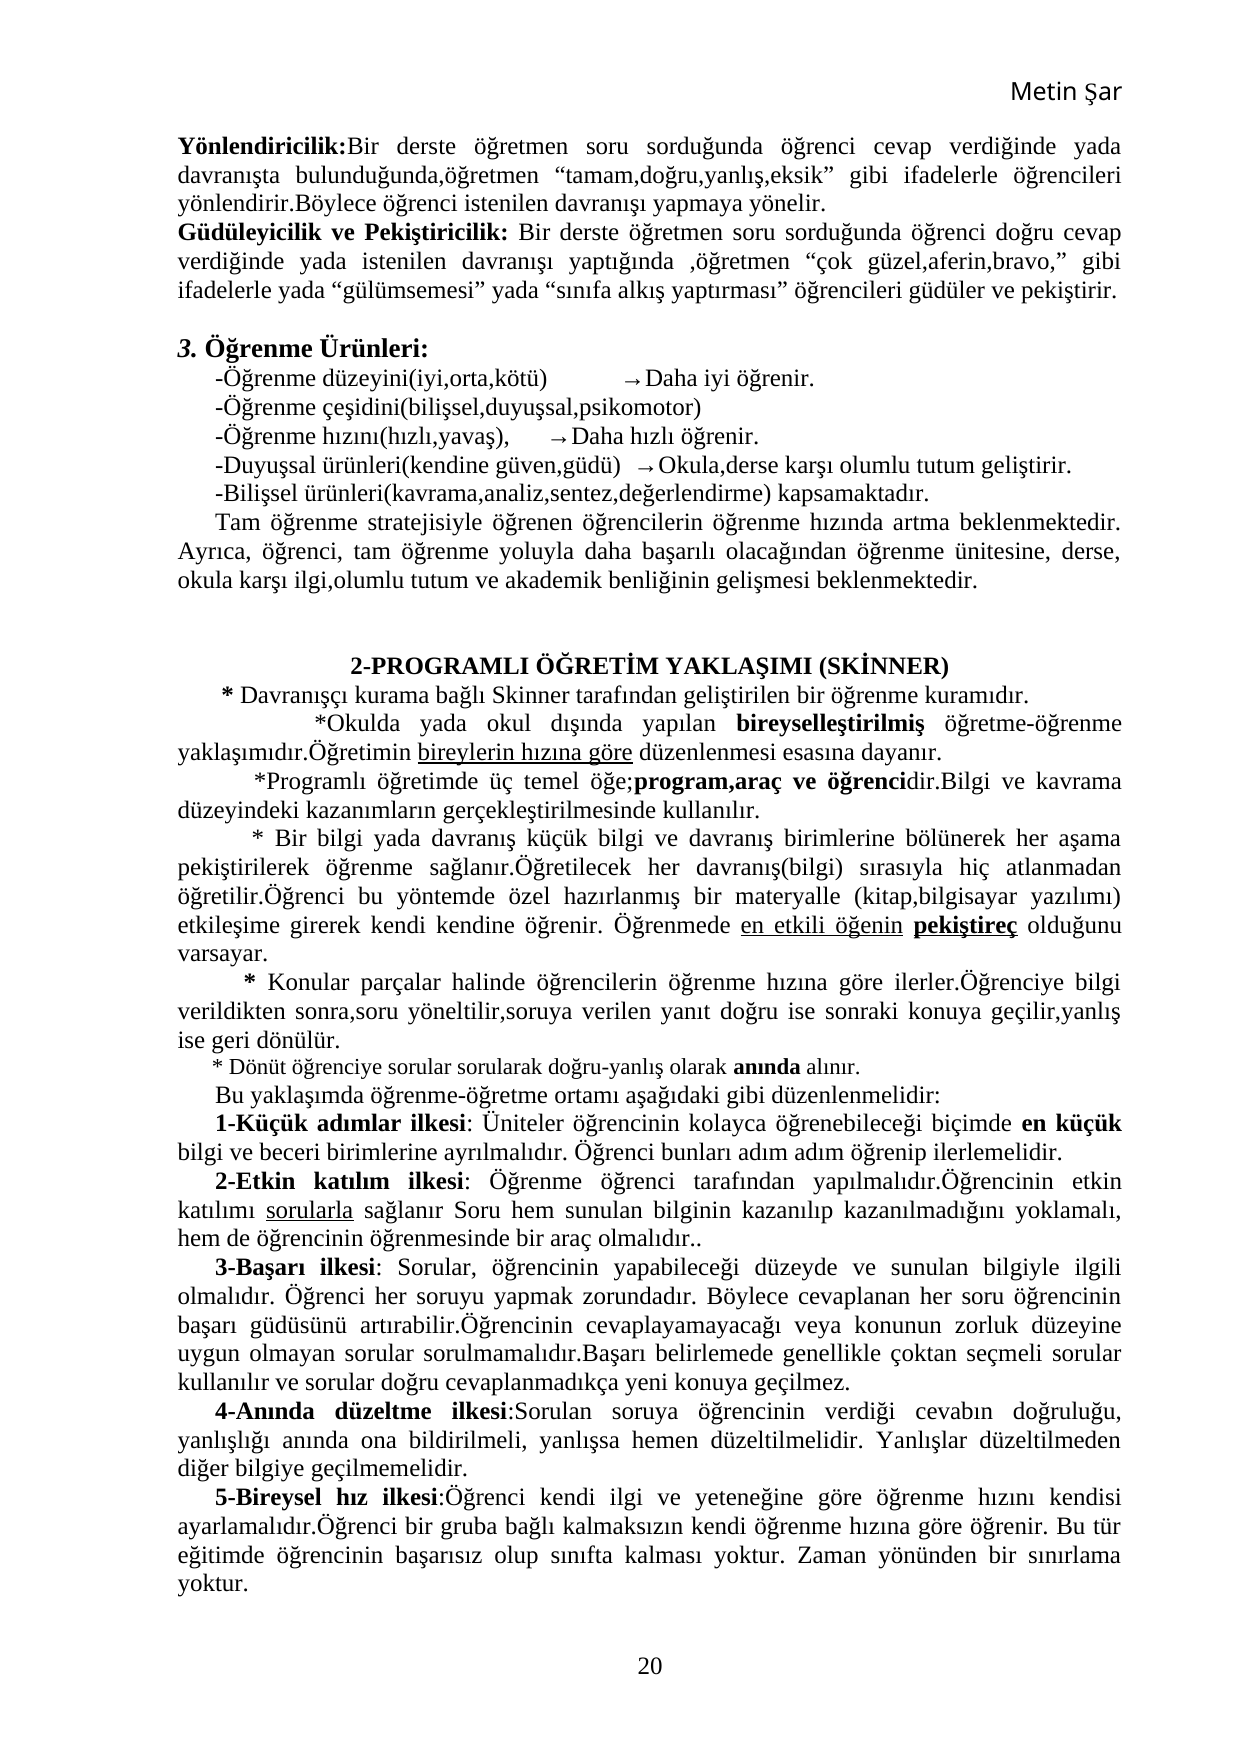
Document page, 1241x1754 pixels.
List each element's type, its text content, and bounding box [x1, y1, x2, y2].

text -Öğrenme çeşidini(bilişsel,duyuşsal,psikomotor) [177, 392, 1122, 421]
text * Bir bilgi yada davranış küçük bilgi ve davranış birimlerine bölünerek her aşama pekiştirilerek öğrenme sağlanır.Öğretilecek her davranış(bilgi) sırasıyla hiç atlanmadan öğretilir.Öğrenci bu yöntemde özel hazırlanmış bir materyalle (kitap,bilgisayar yazılımı) etkileşime girerek kendi kendine öğrenir. Öğrenmede en etkili öğenin pekiştireç olduğunu varsayar. [177, 823, 1122, 967]
text Yönlendiricilik:Bir derste öğretmen soru sorduğunda öğrenci cevap verdiğinde yada davranışta bulunduğunda,öğretmen “tamam,doğru,yanlış,eksik” gibi ifadelerle öğrencileri yönlendirir.Böylece öğrenci istenilen davranışı yapmaya yönelir. [177, 131, 1122, 217]
text -Öğrenme düzeyini(iyi,orta,kötü) →Daha iyi öğrenir. [177, 363, 1122, 392]
text 3-Başarı ilkesi: Sorular, öğrencinin yapabileceği düzeyde ve sunulan bilgiyle ilgili olmalıdır. Öğrenci her soruyu yapmak zorundadır. Böylece cevaplanan her soru öğrencinin başarı güdüsünü artırabilir.Öğrencinin cevaplayamayacağı veya konunun zorluk düzeyine uygun olmayan sorular sorulmamalıdır.Başarı belirlemede genellikle çoktan seçmeli sorular kullanılır ve sorular doğru cevaplanmadıkça yeni konuya geçilmez. [177, 1252, 1122, 1396]
text -Duyuşsal ürünleri(kendine güven,güdü) →Okula,derse karşı olumlu tutum geliştirir. [177, 450, 1122, 478]
text 5-Bireysel hız ilkesi:Öğrenci kendi ilgi ve yeteneğine göre öğrenme hızını kendisi ayarlamalıdır.Öğrenci bir gruba bağlı kalmaksızın kendi öğrenme hızına göre öğrenir. Bu tür eğitimde öğrencinin başarısız olup sınıfta kalması yoktur. Zaman yönünden bir sınırlama yoktur. [177, 1482, 1122, 1597]
text Bu yaklaşımda öğrenme-öğretme ortamı aşağıdaki gibi düzenlenmelidir: [177, 1080, 1122, 1108]
text * Konular parçalar halinde öğrencilerin öğrenme hızına göre ilerler.Öğrenciye bilgi verildikten sonra,soru yöneltilir,soruya verilen yanıt doğru ise sonraki konuya geçilir,yanlış ise geri dönülür. [177, 967, 1122, 1053]
text -Bilişsel ürünleri(kavrama,analiz,sentez,değerlendirme) kapsamaktadır. [177, 478, 1122, 507]
text *Okulda yada okul dışında yapılan bireyselleştirilmiş öğretme-öğrenme yaklaşımıdır.Öğretimin bireylerin hızına göre düzenlenmesi esasına dayanır. [177, 708, 1122, 766]
text 2-PROGRAMLI ÖĞRETİM YAKLAŞIMI (SKİNNER) [177, 651, 1122, 680]
text 4-Anında düzeltme ilkesi:Sorulan soruya öğrencinin verdiği cevabın doğruluğu, yanlışlığı anında ona bildirilmeli, yanlışsa hemen düzeltilmelidir. Yanlışlar düzeltilmeden diğer bilgiye geçilmemelidir. [177, 1396, 1122, 1482]
text 2-Etkin katılım ilkesi: Öğrenme öğrenci tarafından yapılmalıdır.Öğrencinin etkin katılımı sorularla sağlanır Soru hem sunulan bilginin kazanılıp kazanılmadığını yoklamalı, hem de öğrencinin öğrenmesinde bir araç olmalıdır.. [177, 1166, 1122, 1252]
text Tam öğrenme stratejisiyle öğrenen öğrencilerin öğrenme hızında artma beklenmektedir. Ayrıca, öğrenci, tam öğrenme yoluyla daha başarılı olacağından öğrenme ünitesine, derse, okula karşı ilgi,olumlu tutum ve akademik benliğinin gelişmesi beklenmektedir. [177, 507, 1122, 593]
text 3. Öğrenme Ürünleri: [177, 332, 1122, 363]
text -Öğrenme hızını(hızlı,yavaş), →Daha hızlı öğrenir. [177, 421, 1122, 450]
text *Programlı öğretimde üç temel öğe;program,araç ve öğrencidir.Bilgi ve kavrama düzeyindeki kazanımların gerçekleştirilmesinde kullanılır. [177, 766, 1122, 823]
text 1-Küçük adımlar ilkesi: Üniteler öğrencinin kolayca öğrenebileceği biçimde en küçük bilgi ve beceri birimlerine ayrılmalıdır. Öğrenci bunları adım adım öğrenip ilerlemelidir. [177, 1108, 1122, 1166]
text * Davranışçı kurama bağlı Skinner tarafından geliştirilen bir öğrenme kuramıdır. [177, 680, 1122, 708]
text Güdüleyicilik ve Pekiştiricilik: Bir derste öğretmen soru sorduğunda öğrenci doğru cevap verdiğinde yada istenilen davranışı yaptığında ,öğretmen “çok güzel,aferin,bravo,” gibi ifadelerle yada “gülümsemesi” yada “sınıfa alkış yaptırması” öğrencileri güdüler ve pekiştirir. [177, 217, 1122, 303]
text * Dönüt öğrenciye sorular sorularak doğru-yanlış olarak anında alınır. [177, 1053, 1122, 1080]
